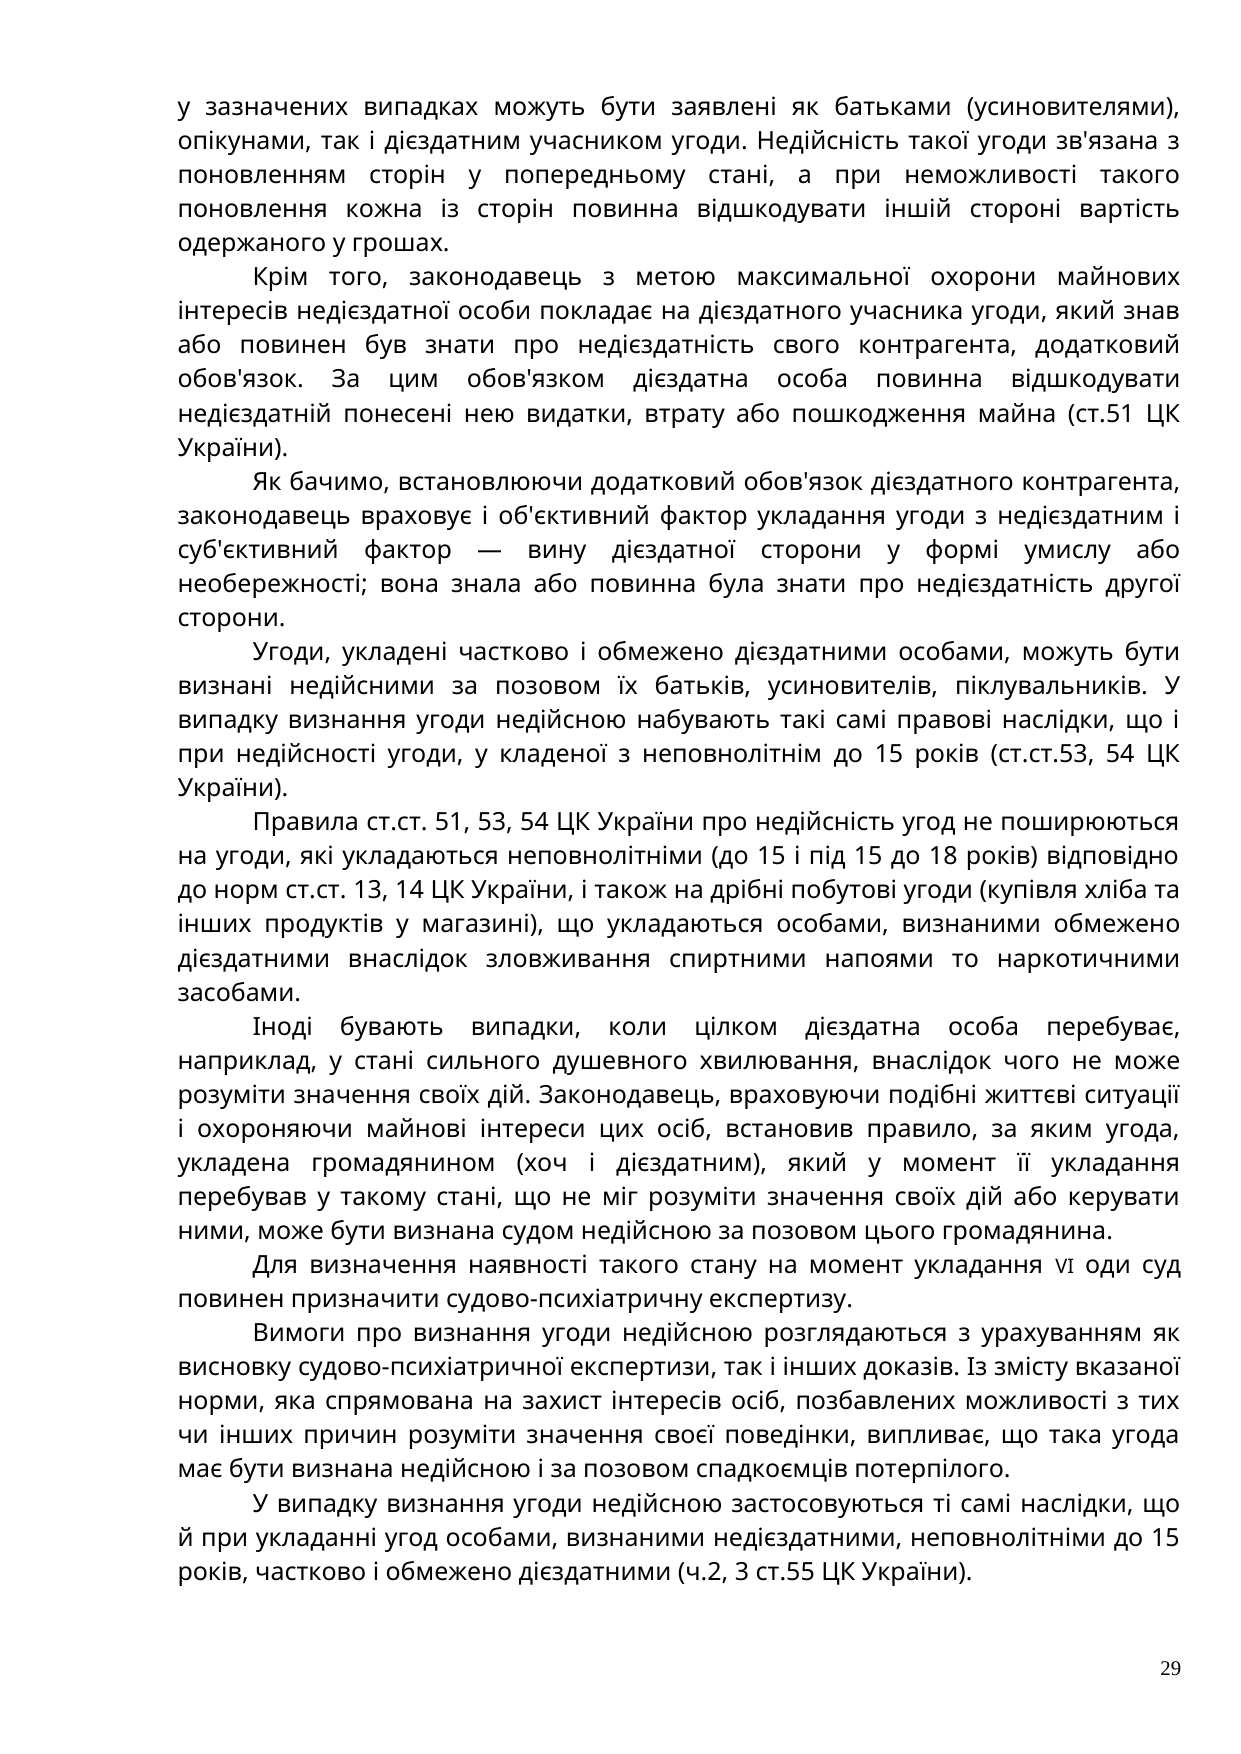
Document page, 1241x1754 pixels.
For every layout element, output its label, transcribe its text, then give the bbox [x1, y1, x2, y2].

text У випадку визнання угоди недійсною застосовуються ті самі наслідки, що й при укладанні угод особами, визнаними недієздатними, неповнолітніми до 15 років, частково і обмежено дієздатними (ч.2, 3 ст.55 ЦК України). [177, 1485, 1181, 1587]
text Як бачимо, встановлюючи додатковий обов'язок дієздатного контрагента, законодавець враховує і об'єктивний фактор укладання угоди з недієздатним і суб'єктивний фактор — вину дієздатної сторони у формі умислу або необережності; вона знала або повинна була знати про недієздатність другої сторони. [177, 463, 1181, 634]
text Правила ст.ст. 51, 53, 54 ЦК України про недійсність угод не поширюються на угоди, які укладаються неповнолітніми (до 15 і під 15 до 18 років) відповідно до норм ст.ст. 13, 14 ЦК України, і також на дрібні побутові угоди (купівля хліба та інших продуктів у магазині), що укладаються особами, визнаними обмежено дієздатними внаслідок зловживання спиртними напоями то наркотичними засобами. [177, 804, 1181, 1008]
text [177, 89, 1181, 259]
text Вимоги про визнання угоди недійсною розглядаються з урахуванням як висновку судово-психіатричної експертизи, так і інших доказів. Із змісту вказаної норми, яка спрямована на захист інтересів осіб, позбавлених можливості з тих чи інших причин розуміти значення своєї поведінки, випливає, що така угода має бути визнана недійсною і за позовом спадкоємців потерпілого. [177, 1315, 1181, 1485]
text Іноді бувають випадки, коли цілком дієздатна особа перебуває, наприклад, у стані сильного душевного хвилювання, внаслідок чого не може розуміти значення своїх дій. Законодавець, враховуючи подібні життєві ситуації і охороняючи майнові інтереси цих осіб, встановив правило, за яким угода, укладена громадянином (хоч і дієздатним), який у момент її укладання перебував у такому стані, що не міг розуміти значення своїх дій або керувати ними, може бути визнана судом недійсною за позовом цього громадянина. [177, 1008, 1181, 1247]
text Для визначення наявності такого стану на момент укладання vi оди суд повинен призначити судово-психіатричну експертизу. [177, 1247, 1181, 1315]
text Крім того, законодавець з метою максимальної охорони майнових інтересів недієздатної особи покладає на дієздатного учасника угоди, який знав або повинен був знати про недієздатність свого контрагента, додатковий обов'язок. За цим обов'язком дієздатна особа повинна відшкодувати недієздатній понесені нею видатки, втрату або пошкодження майна (ст.51 ЦК України). [177, 259, 1181, 463]
text Угоди, укладені частково і обмежено дієздатними особами, можуть бути визнані недійсними за позовом їх батьків, усиновителів, піклувальників. У випадку визнання угоди недійсною набувають такі самі правові наслідки, що і при недійсності угоди, у кладеної з неповнолітнім до 15 років (ст.ст.53, 54 ЦК України). [177, 634, 1181, 804]
